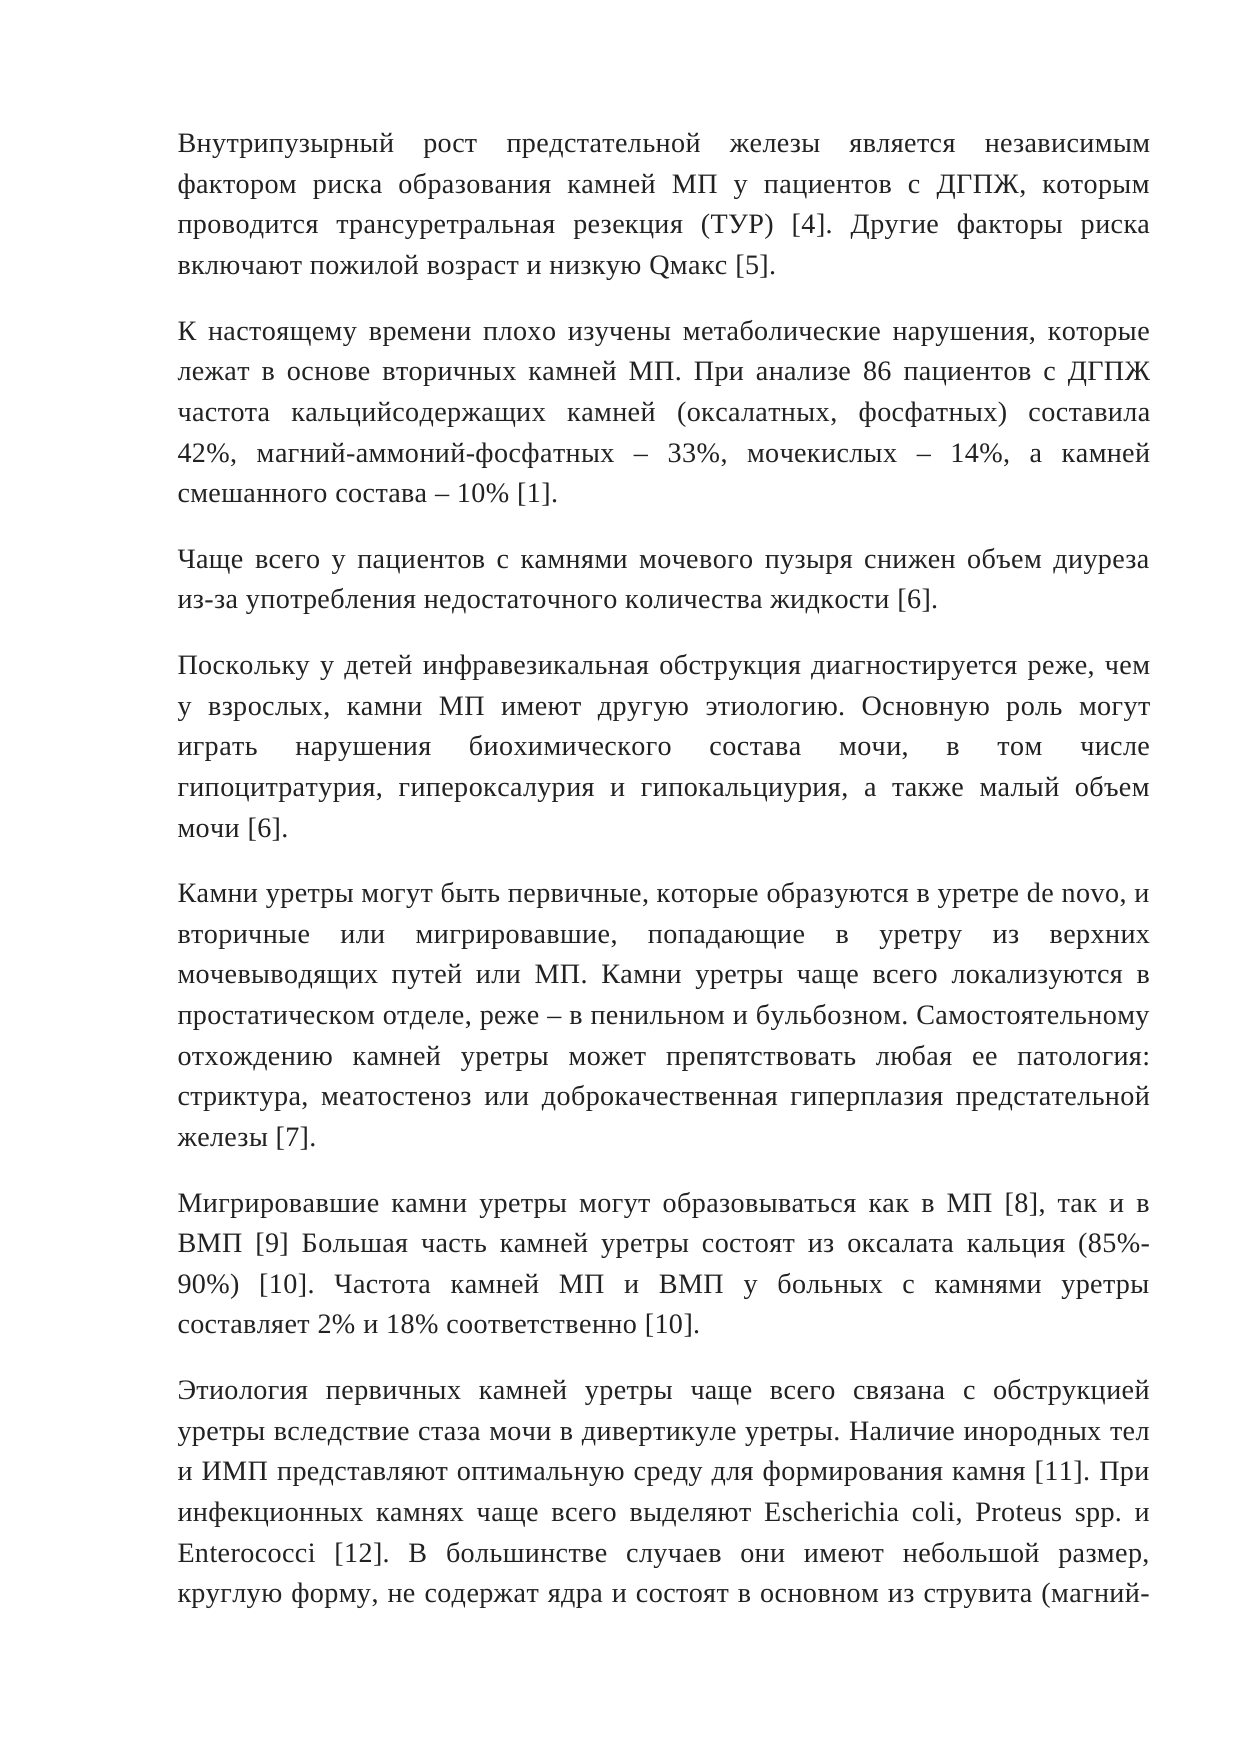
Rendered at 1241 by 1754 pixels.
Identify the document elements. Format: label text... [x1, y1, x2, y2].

text Мигрировавшие камни уретры могут образовываться как в МП [8], так и в ВМП [9] Большая часть камней уретры состоят из оксалата кальция (85%-90%) [10]. Частота камней МП и ВМП у больных с камнями уретры составляет 2% и 18% соответственно [10]. [177, 1177, 1152, 1340]
text Внутрипузырный рост предстательной железы является независимым фактором риска образования камней МП у пациентов с ДГПЖ, которым проводится трансуретральная резекция (ТУР) [4]. Другие факторы риска включают пожилой возраст и низкую Qмакс [5]. [177, 118, 1152, 281]
text Поскольку у детей инфравезикальная обструкция диагностируется реже, чем у взрослых, камни МП имеют другую этиологию. Основную роль могут играть нарушения биохимического состава мочи, в том числе гипоцитратурия, гипероксалурия и гипокальциурия, а также малый объем мочи [6]. [177, 640, 1152, 843]
text Камни уретры могут быть первичные, которые образуются в уретре de novo, и вторичные или мигрировавшие, попадающие в уретру из верхних мочевыводящих путей или МП. Камни уретры чаще всего локализуются в простатическом отделе, реже – в пенильном и бульбозном. Самостоятельному отхождению камней уретры может препятствовать любая ее патология: стриктура, меатостеноз или доброкачественная гиперплазия предстательной железы [7]. [177, 868, 1152, 1152]
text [177, 1365, 1152, 1609]
text К настоящему времени плохо изучены метаболические нарушения, которые лежат в основе вторичных камней МП. При анализе 86 пациентов с ДГПЖ частота кальцийсодержащих камней (оксалатных, фосфатных) составила 42%, магний-аммоний-фосфатных – 33%, мочекислых – 14%, а камней смешанного состава – 10% [1]. [177, 306, 1152, 509]
text Чаще всего у пациентов с камнями мочевого пузыря снижен объем диуреза из-за употребления недостаточного количества жидкости [6]. [177, 534, 1152, 615]
